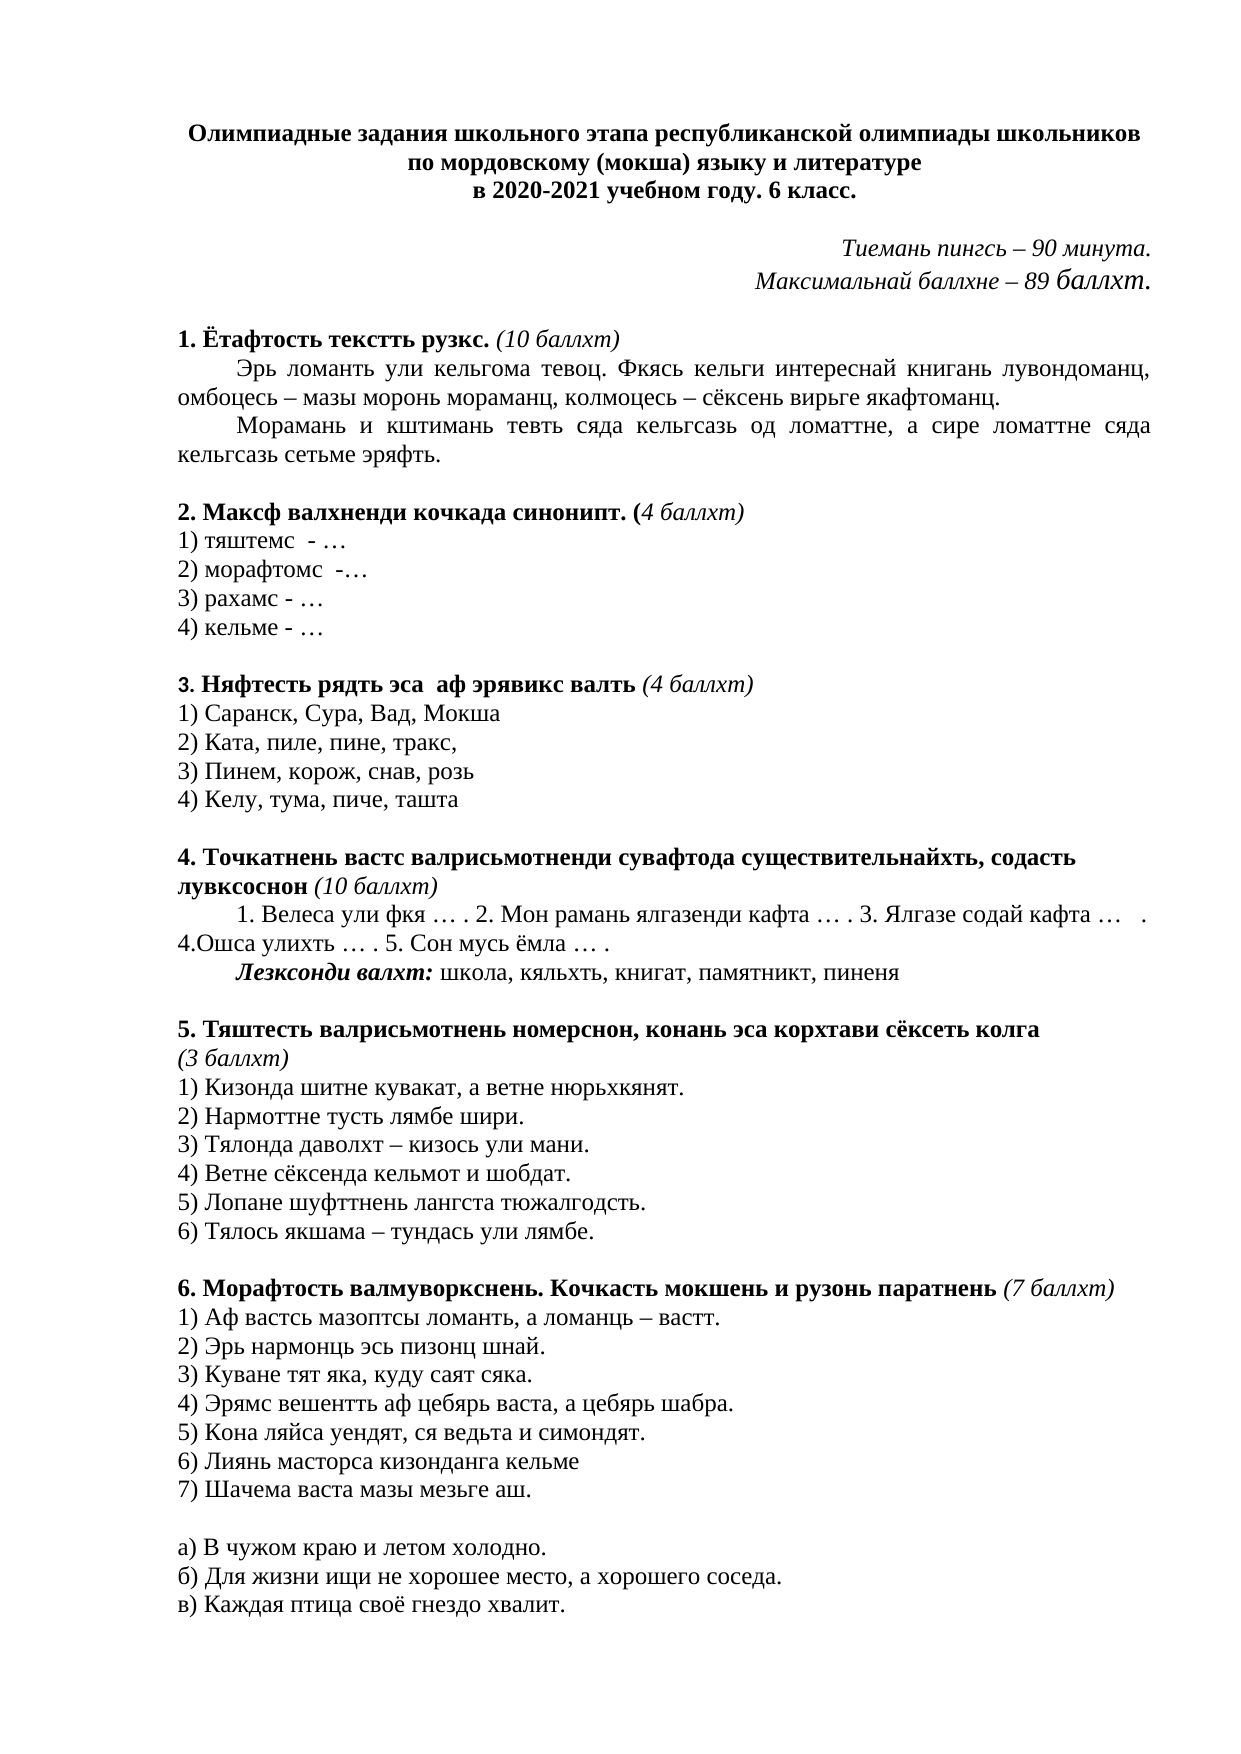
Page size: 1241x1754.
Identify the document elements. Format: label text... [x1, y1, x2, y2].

text 2) Ката, пиле, пине, тракс, [177, 727, 1152, 756]
text 5. Тяштесть валрисьмотнень номерснон, конань эса корхтави сёксеть колга [177, 1014, 1152, 1043]
text Морамань и кштимань тевть сяда кельгсазь од ломаттне, а сире ломаттне сяда кельгсазь сетьме эряфть. [177, 410, 1152, 468]
text 2. Максф валхненди кочкада синонипт. (4 баллхт) [177, 497, 1152, 525]
text 3) Пинем, корож, снав, розь [177, 756, 1152, 784]
text Лезксонди валхт: школа, кяльхть, книгат, памятникт, пиненя [177, 957, 1152, 986]
text 2) Нармоттне тусть лямбе шири. [177, 1101, 1152, 1129]
text 4) Эрямс вешентть аф цебярь васта, а цебярь шабра. [177, 1388, 1152, 1417]
text 3) Тялонда даволхт – кизось ули мани. [177, 1129, 1152, 1158]
text 1. Ётафтость текстть рузкс. (10 баллхт) [177, 324, 1152, 353]
text 5) Лопане шуфттнень лангста тюжалгодсть. [177, 1187, 1152, 1216]
text Максимальнай баллхне – 89 баллхт. [177, 262, 1152, 295]
text 7) Шачема васта мазы мезьге аш. [177, 1474, 1152, 1503]
text а) В чужом краю и летом холодно. [177, 1532, 1152, 1561]
text в 2020-2021 учебном году. 6 класс. [177, 176, 1152, 204]
text 3) рахамс - … [177, 583, 1152, 612]
text б) Для жизни ищи не хорошее место, а хорошего соседа. [177, 1561, 1152, 1589]
text Эрь ломанть ули кельгома тевоц. Фкясь кельги интереснай книгань лувондоманц, омбоцесь – мазы моронь мораманц, колмоцесь – сёксень вирьге якафтоманц. [177, 353, 1152, 410]
text Олимпиадные задания школьного этапа республиканской олимпиады школьников по мордовскому (мокша) языку и литературе [177, 118, 1152, 176]
text 1. Велеса ули фкя … . 2. Мон рамань ялгазенди кафта … . 3. Ялгазе содай кафта … . 4.Ошса улихть … . 5. Сон мусь ёмла … . [177, 899, 1152, 957]
text 3. Няфтесть рядть эса аф эрявикс валть (4 баллхт) [177, 669, 1152, 698]
text 6) Лиянь масторса кизонданга кельме [177, 1446, 1152, 1474]
text 4) кельме - … [177, 612, 1152, 640]
text 4) Ветне сёксенда кельмот и шобдат. [177, 1158, 1152, 1187]
text 6) Тялось якшама – тундась ули лямбе. [177, 1216, 1152, 1244]
text Тиемань пингсь – 90 минута. [177, 233, 1152, 262]
text 5) Кона ляйса уендят, ся ведьта и симондят. [177, 1417, 1152, 1446]
text в) Каждая птица своё гнездо хвалит. [177, 1589, 1152, 1618]
text 1) Саранск, Сура, Вад, Мокша [177, 698, 1152, 727]
text 3) Куване тят яка, куду саят сяка. [177, 1359, 1152, 1388]
text 1) Аф вастсь мазоптсы ломанть, а ломанць – вастт. [177, 1302, 1152, 1331]
text (3 баллхт) [177, 1043, 1152, 1072]
text 6. Морафтость валмуворкснень. Кочкасть мокшень и рузонь паратнень (7 баллхт) [177, 1273, 1152, 1302]
text 1) Кизонда шитне кувакат, а ветне нюрьхкянят. [177, 1072, 1152, 1101]
text 2) морафтомс -… [177, 554, 1152, 583]
text 4) Келу, тума, пиче, ташта [177, 784, 1152, 813]
text 4. Точкатнень вастс валрисьмотненди сувафтода существительнайхть, содасть лувксоснон (10 баллхт) [177, 842, 1152, 899]
text 2) Эрь нармонць эсь пизонц шнай. [177, 1331, 1152, 1359]
text 1) тяштемс - … [177, 525, 1152, 554]
